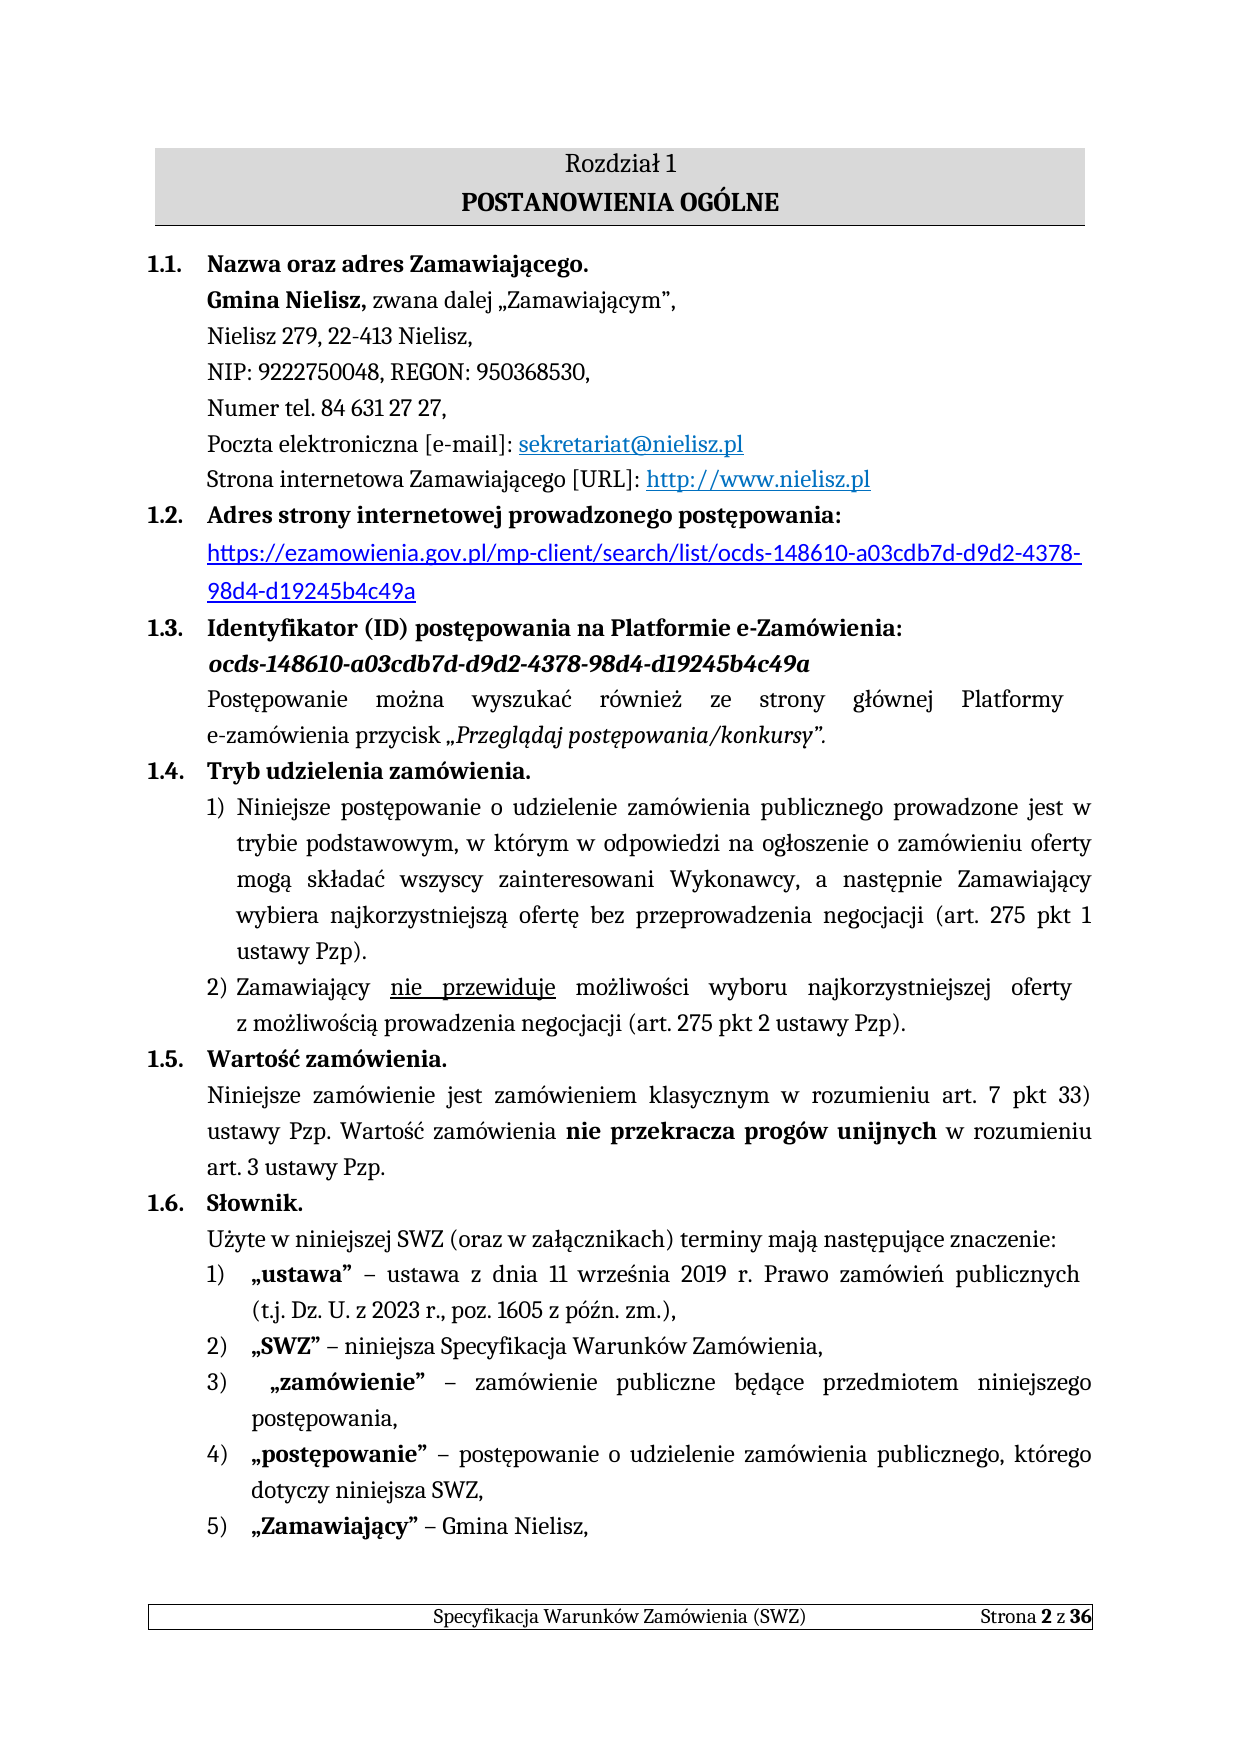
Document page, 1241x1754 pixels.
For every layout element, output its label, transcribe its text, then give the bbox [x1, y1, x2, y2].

list Nazwa oraz adres Zamawiającego. [148, 250, 1092, 278]
text Gmina Nielisz, zwana dalej „Zamawiającym”, [148, 286, 1092, 314]
text Strona internetowa Zamawiającego [URL]: http://www.nielisz.pl [148, 465, 1092, 494]
list „postępowanie” – postępowanie o udzielenie zamówienia publicznego, którego dotyczy niniejsza SWZ, [207, 1440, 1092, 1505]
subtitle ocds-148610-a03cdb7d-d9d2-4378-98d4-d19245b4c49a [148, 649, 1092, 678]
list „Zamawiający” – Gmina Nielisz, [207, 1512, 1092, 1541]
list Identyfikator (ID) postępowania na Platformie e-Zamówienia: [148, 613, 1092, 642]
list Adres strony internetowej prowadzonego postępowania: [148, 501, 1092, 530]
list Słownik. [148, 1188, 1092, 1217]
text NIP: 9222750048, REGON: 950368530, [207, 358, 1092, 386]
text Postępowanie można wyszukać również ze strony głównej Platformy e-zamówienia przycisk „Przeglądaj postępowania/konkursy”. [207, 685, 1092, 750]
text Numer tel. 84 631 27 27, [207, 393, 1092, 422]
list Wartość zamówienia. [148, 1045, 1092, 1073]
text Użyte w niniejszej SWZ (oraz w załącznikach) terminy mają następujące znaczenie: [207, 1224, 1092, 1253]
text Niniejsze zamówienie jest zamówieniem klasycznym w rozumieniu art. 7 pkt 33) ustawy Pzp. Wartość zamówienia nie przekracza progów unijnych w rozumieniu art. 3 ustawy Pzp. [207, 1081, 1092, 1181]
list Tryb udzielenia zamówienia. [148, 757, 1092, 786]
table_header Rozdział 1 POSTANOWIENIA OGÓLNE [155, 148, 1085, 225]
list Niniejsze postępowanie o udzielenie zamówienia publicznego prowadzone jest w trybie podstawowym, w którym w odpowiedzi na ogłoszenie o zamówieniu oferty mogą składać wszyscy zainteresowani Wykonawcy, a następnie Zamawiający wybiera najkorzystniejszą ofertę bez przeprowadzenia negocjacji (art. 275 pkt 1 ustawy Pzp). [207, 793, 1092, 966]
list „SWZ” – niniejsza Specyfikacja Warunków Zamówienia, [207, 1332, 1092, 1361]
list Zamawiający nie przewiduje możliwości wyboru najkorzystniejszej oferty z możliwością prowadzenia negocjacji (art. 275 pkt 2 ustawy Pzp). [207, 973, 1092, 1038]
list „zamówienie” – zamówienie publiczne będące przedmiotem niniejszego postępowania, [207, 1368, 1092, 1433]
list https://ezamowienia.gov.pl/mp-client/search/list/ocds-148610-a03cdb7d-d9d2-4378-98d4-d19245b4c49a [207, 537, 1092, 606]
text Poczta elektroniczna [e-mail]: sekretariat@nielisz.pl [148, 429, 1092, 458]
list „ustawa” – ustawa z dnia 11 września 2019 r. Prawo zamówień publicznych (t.j. Dz. U. z 2023 r., poz. 1605 z późn. zm.), [207, 1260, 1092, 1325]
text Nielisz 279, 22-413 Nielisz, [207, 322, 1092, 350]
